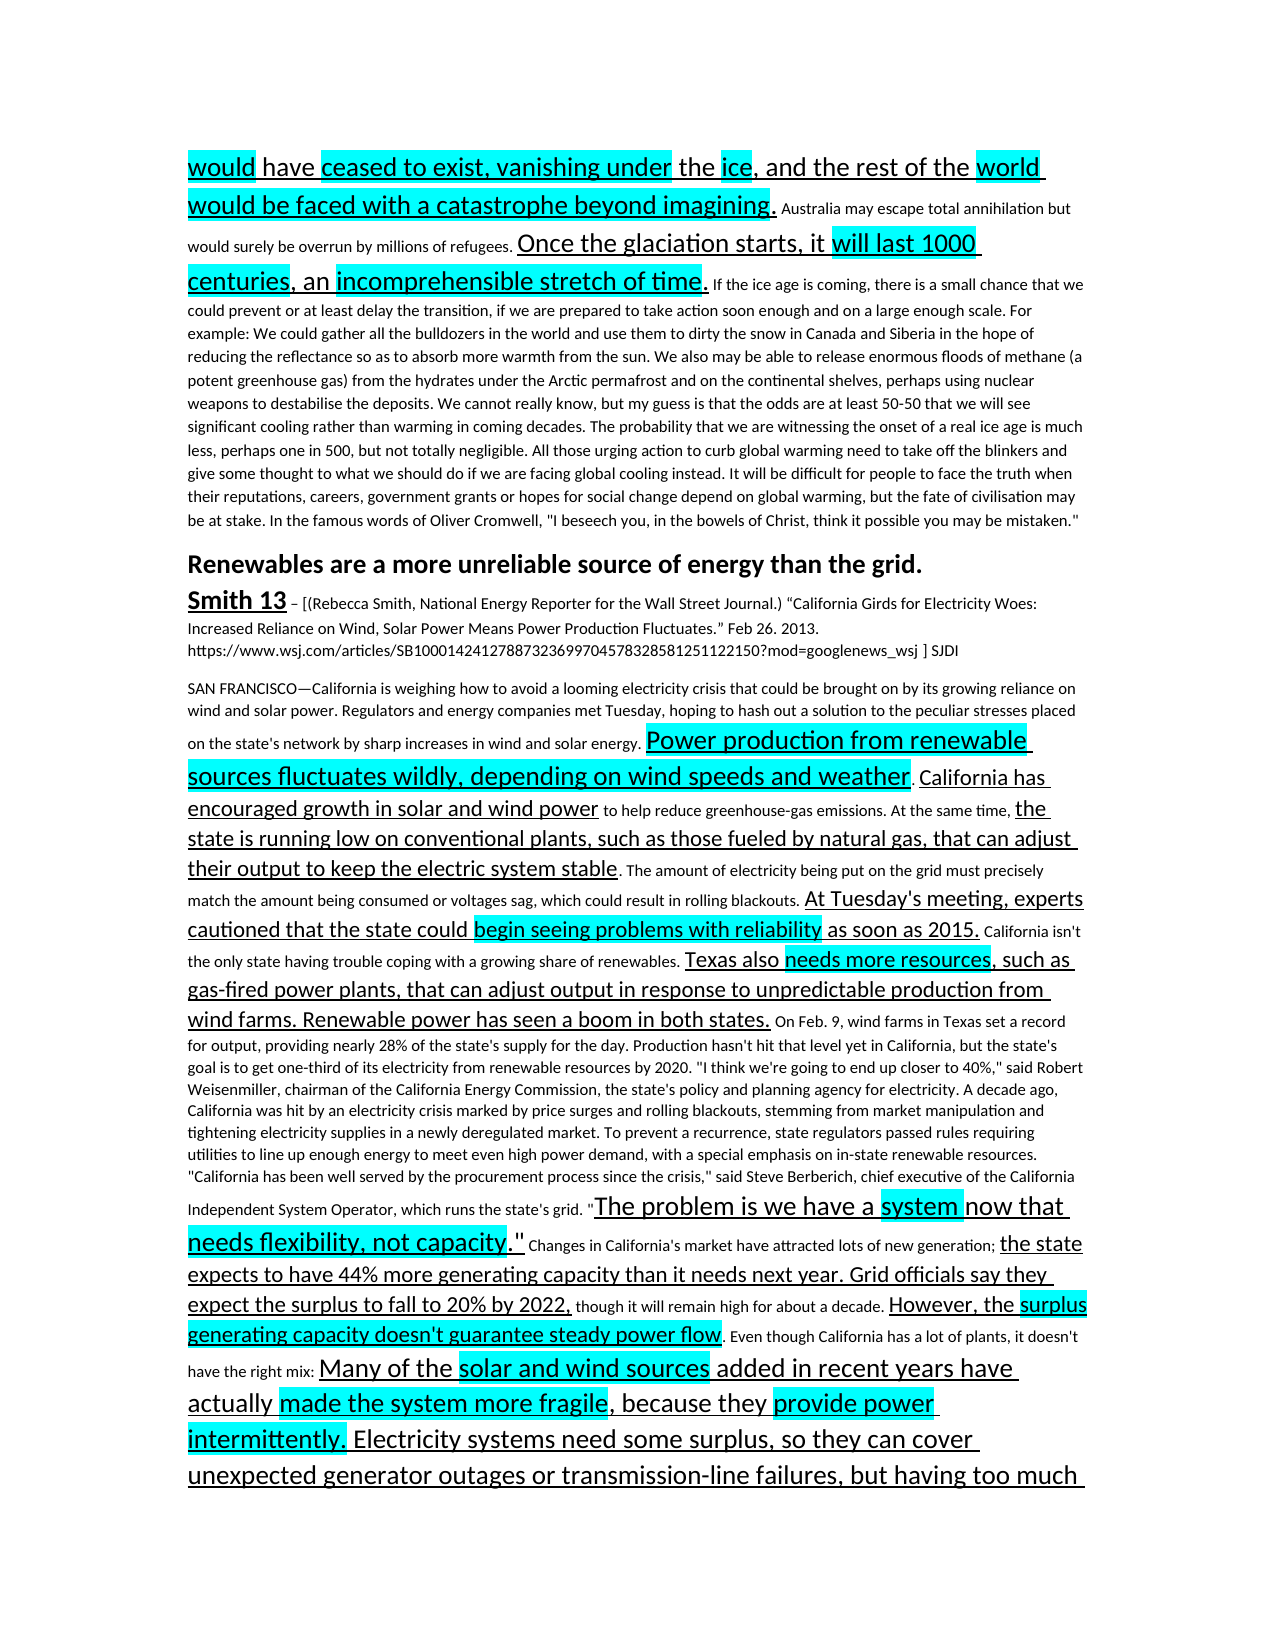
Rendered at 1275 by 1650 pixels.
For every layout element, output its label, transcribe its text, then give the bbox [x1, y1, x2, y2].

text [187, 678, 1087, 1491]
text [187, 150, 1087, 530]
text Smith 13 – [(Rebecca Smith, National Energy Reporter for the Wall Street Journal.) “California Girds for Electricity Woes: Increased Reliance on Wind, Solar Power Means Power Production Fluctuates.” Feb 26. 2013. https://www.wsj.com/articles/SB10001424127887323699704578328581251122150?mod=googlenews_wsj ] SJDI [187, 583, 1087, 660]
subtitle Renewables are a more unreliable source of energy than the grid. [187, 548, 1087, 581]
